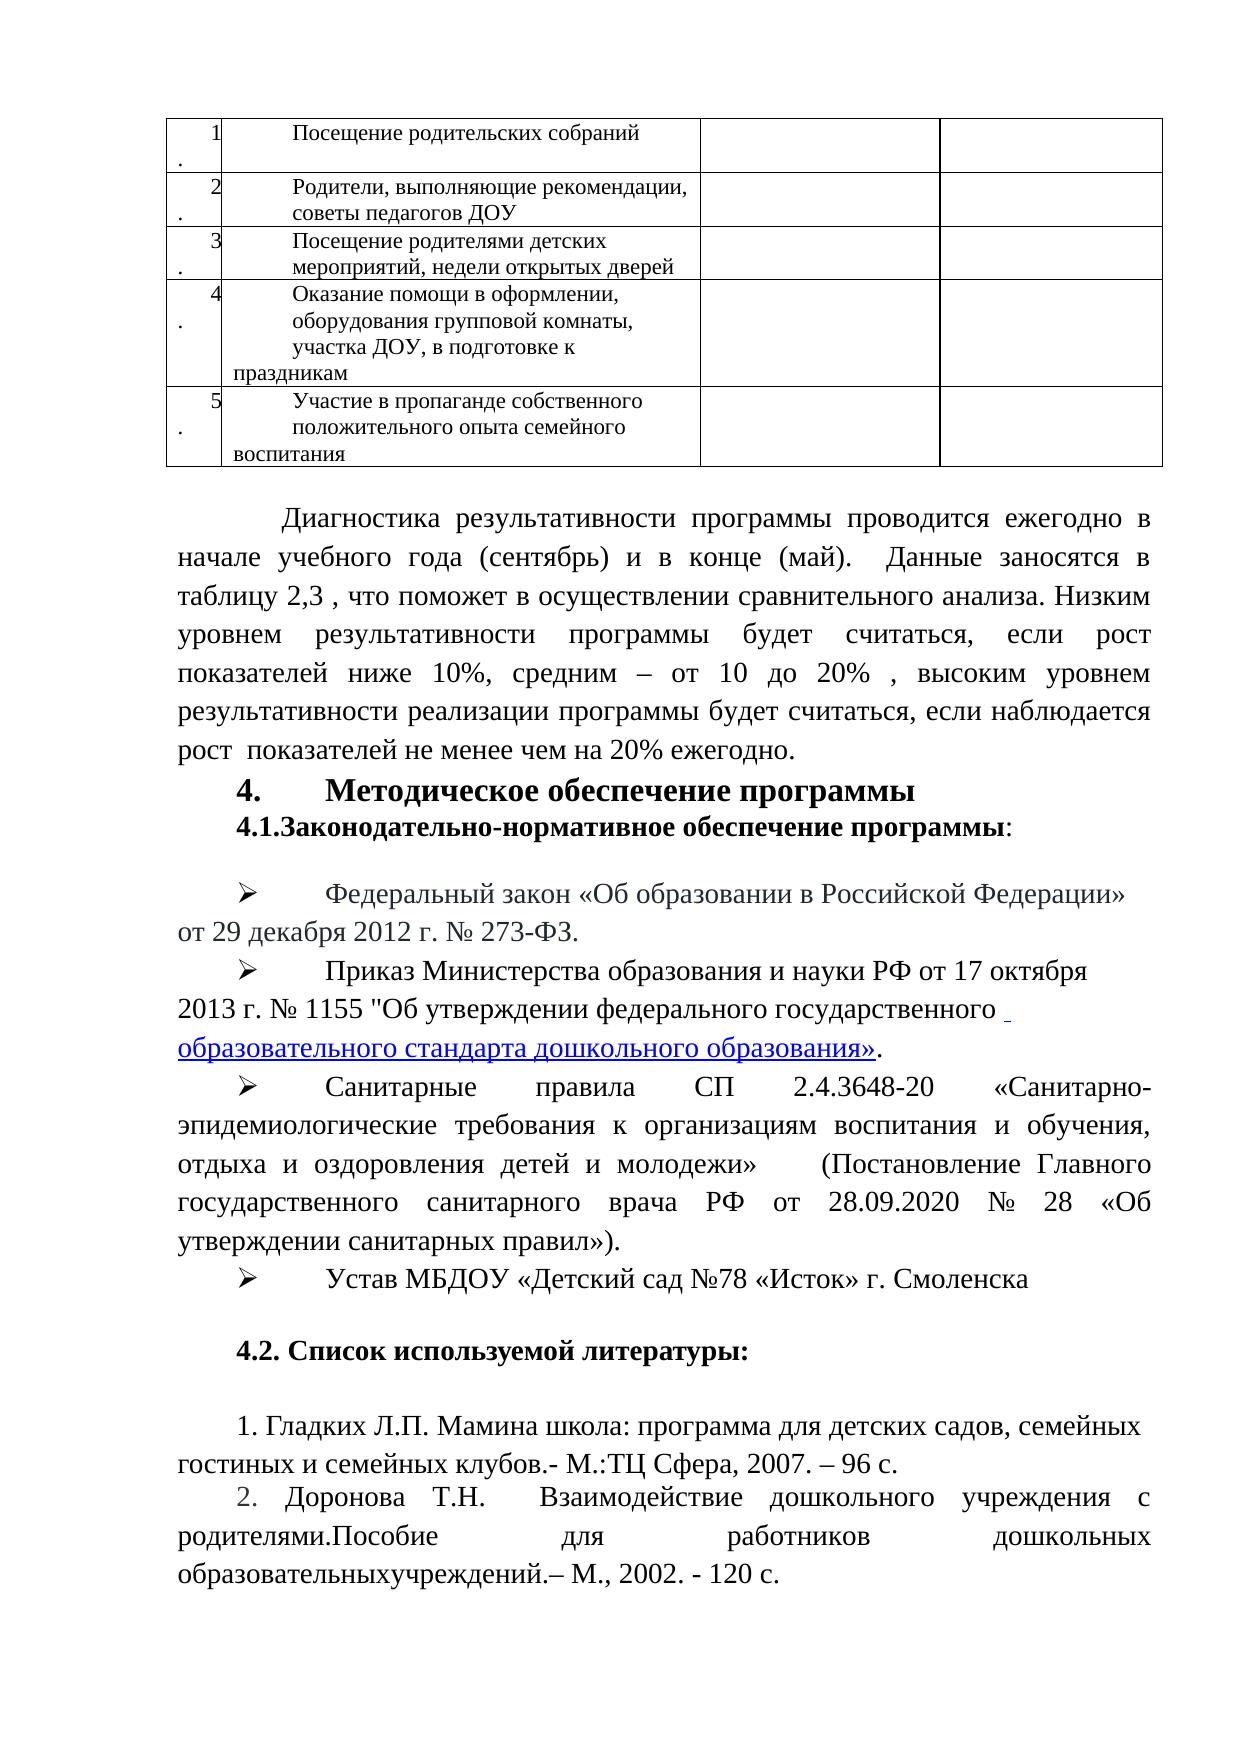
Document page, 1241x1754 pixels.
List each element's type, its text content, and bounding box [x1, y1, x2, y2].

table_cell Посещение родительских собраний [222, 119, 700, 172]
table_cell [701, 387, 939, 466]
table_cell [701, 227, 939, 279]
table_cell [701, 119, 939, 172]
table_cell [941, 387, 1162, 466]
text 4. Методическое обеспечение программы [177, 770, 1152, 809]
text 4.2. Список используемой литературы: [177, 1329, 1152, 1367]
table_cell 5. [167, 387, 221, 466]
text Диагностика результативности программы проводится ежегодно в начале учебного года (сентябрь) и в конце (май). Данные заносятся в таблицу 2,3 , что поможет в осуществлении сравнительного анализа. Низким уровнем результативности программы будет считаться, если рост показателей ниже 10%, средним – от 10 до 20% , высоким уровнем результативности реализации программы будет считаться, если наблюдается рост показателей не менее чем на 20% ежегодно. [177, 501, 1152, 765]
table_cell [701, 173, 939, 226]
table_cell Участие в пропаганде собственного положительного опыта семейного воспитания [222, 387, 700, 466]
table_cell [701, 280, 939, 386]
list Санитарные правила СП 2.4.3648-20 «Санитарно-эпидемиологические требования к организациям воспитания и обучения, отдыха и оздоровления детей и молодежи» (Постановление Главного государственного санитарного врача РФ от 28.09.2020 № 28 «Об утверждении санитарных правил»). [177, 1141, 1152, 1256]
table_cell [941, 227, 1162, 279]
text 4.1.Законодательно-нормативное обеспечение программы: [177, 809, 1152, 842]
text 1. Гладких Л.П. Мамина школа: программа для детских садов, семейных гостиных и семейных клубов.- М.:ТЦ Сфера, 2007. – 96 с. [177, 1404, 1152, 1479]
table_cell 2. [167, 173, 221, 226]
table_cell 3. [167, 227, 221, 279]
text 2. Доронова Т.Н. Взаимодействие дошкольного учреждения с родителями.Пособие для работников дошкольных образовательныхучреждений.– М., 2002. - 120 с. [177, 1479, 1152, 1590]
list Устав МБДОУ «Детский сад №78 «Исток» г. Смоленска [177, 1261, 1152, 1295]
table_cell Посещение родителями детских мероприятий, недели открытых дверей [222, 227, 700, 279]
table_cell Оказание помощи в оформлении, оборудования групповой комнаты, участка ДОУ, в подготовке к праздникам [222, 280, 700, 386]
list Санитарные правила СП 2.4.3648-20 «Санитарно-эпидемиологические требования к организациям воспитания и обучения, отдыха и оздоровления детей и молодежи» (Постановление Главного государственного санитарного врача РФ от 28.09.2020 № 28 «Об утверждении санитарных правил»). [177, 1069, 1152, 1107]
table_cell [941, 173, 1162, 226]
table_cell [941, 119, 1162, 172]
table_cell 4. [167, 280, 221, 386]
list Приказ Министерства образования и науки РФ от 17 октября 2013 г. № 1155 "Об утверждении федерального государственного образовательного стандарта дошкольного образования». [177, 953, 1152, 1064]
table_cell 1. [167, 119, 221, 172]
table_cell Родители, выполняющие рекомендации, советы педагогов ДОУ [222, 173, 700, 226]
list Федеральный закон «Об образовании в Российской Федерации» от 29 декабря 2012 г. № 273-ФЗ. [177, 876, 1152, 948]
table_cell [941, 280, 1162, 386]
